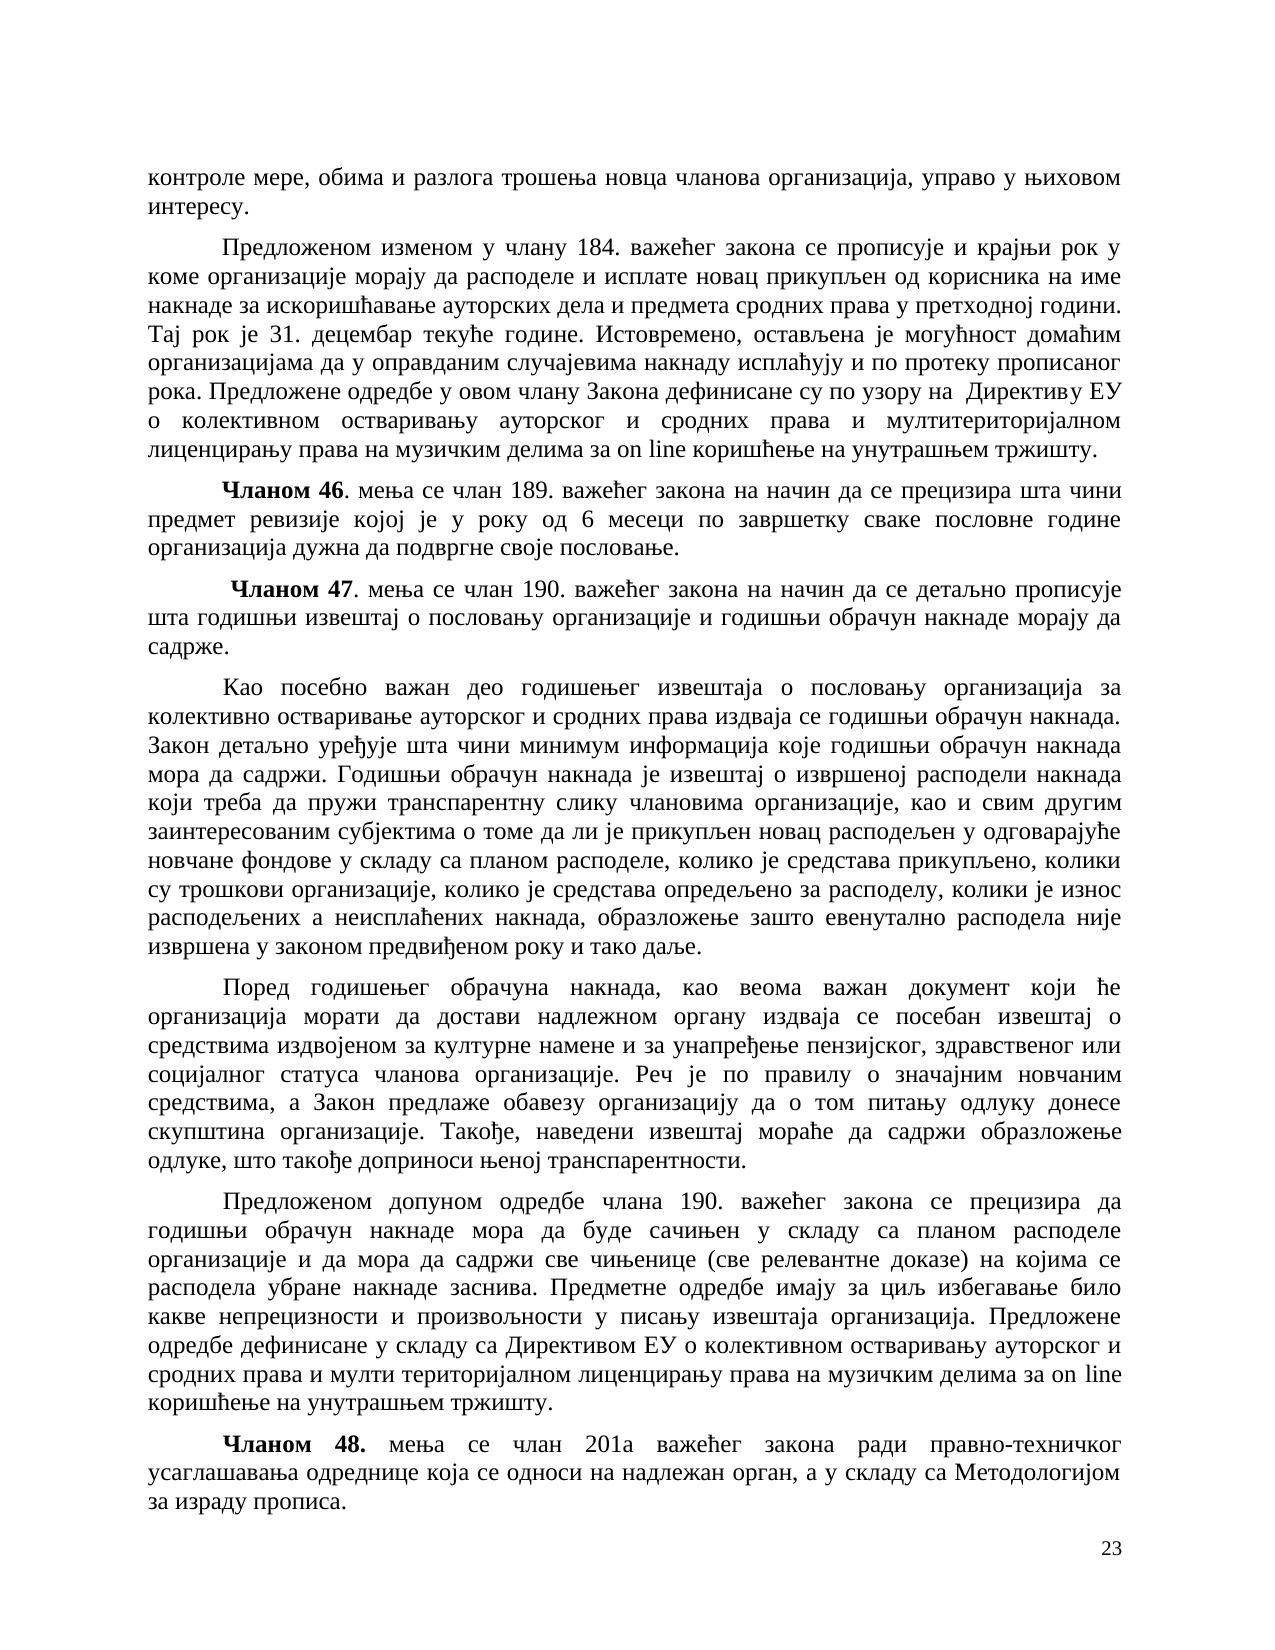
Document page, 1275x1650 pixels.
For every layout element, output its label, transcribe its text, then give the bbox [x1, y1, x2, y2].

text Као посебно важан део годишењег извештаја о пословању организација за колективно остваривање ауторског и сродних права издваја се годишњи обрачун накнада. Закон детаљно уређује шта чини минимум информација које годишњи обрачун накнада мора да садржи. Годишњи обрачун накнада је извештај о извршеној расподели накнада који треба да пружи транспарентну слику члановима организације, као и свим другим заинтересованим субјектима о томе да ли је прикупљен новац расподељен у одговарајуће новчане фондове у складу са планом расподеле, колико је средстава прикупљено, колики су трошкови организације, колико је средстава опредељено за расподелу, колики је износ расподељених а неисплаћених накнада, образложење зашто евенутално расподела није извршена у законом предвиђеном року и тако даље. [148, 672, 1122, 960]
text Предложеном допуном одредбе члана 190. важећег закона се прецизира да годишњи обрачун накнаде мора да буде сачињен у складу са планом расподеле организације и да мора да садржи све чињенице (све релевантне доказе) на којима се расподела убране накнаде заснива. Предметне одредбе имају за циљ избегавање било какве непрецизности и произвољности у писању извештаја организација. Предложене одредбе дефинисане у складу са Директивом ЕУ о колективном остваривању ауторског и сродних права и мулти територијалном лиценцирању права на музичким делима за on line коришћење на унутрашњем тржишту. [148, 1186, 1122, 1416]
text Чланом 48. мења се члан 201а важећег закона ради правно-техничког усаглашавања одреднице која се односи на надлежан орган, а у складу са Методологијом за израду прописа. [148, 1429, 1122, 1515]
text Поред годишењег обрачуна накнада, као веома важан документ који ће организација морати да достави надлежном органу издваја се посебан извештај о средствима издвојеном за културне намене и за унапређење пензијског, здравственог или социјалног статуса чланова организације. Реч је по правилу о значајним новчаним средствима, а Закон предлаже обавезу организацију да о том питању одлуку донесе скупштина организације. Такође, наведени извештај мораће да садржи образложење одлуке, што такође доприноси њеној транспарентности. [148, 972, 1122, 1174]
text Чланом 47. мења се члан 190. важећег закона на начин да се детаљно прописује шта годишњи извештај о пословању организације и годишњи обрачун накнаде морају да садрже. [148, 574, 1122, 660]
text Чланом 46. мења се члан 189. важећег закона на начин да се прецизира шта чини предмет ревизије којој је у року од 6 месеци по завршетку сваке пословне године организација дужна да подвргне своје пословање. [148, 475, 1122, 561]
text Предложеном изменом у члану 184. важећег закона се прописује и крајњи рок у коме организације морају да расподеле и исплате новац прикупљен од корисника на име накнаде за искоришћавање ауторских дела и предмета сродних права у претходној години. Тај рок је 31. децембар текуће године. Истовремено, остављена је могућност домаћим организацијама да у оправданим случајевима накнаду исплаћују и по протеку прописаног рока. Предложене одредбе у овом члану Закона дефинисане су по узору на Директиву ЕУ о колективном остваривању ауторског и сродних права и мултитериторијалном лиценцирању права на музичким делима за on line коришћење на унутрашњем тржишту. [148, 232, 1122, 462]
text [148, 162, 1122, 220]
